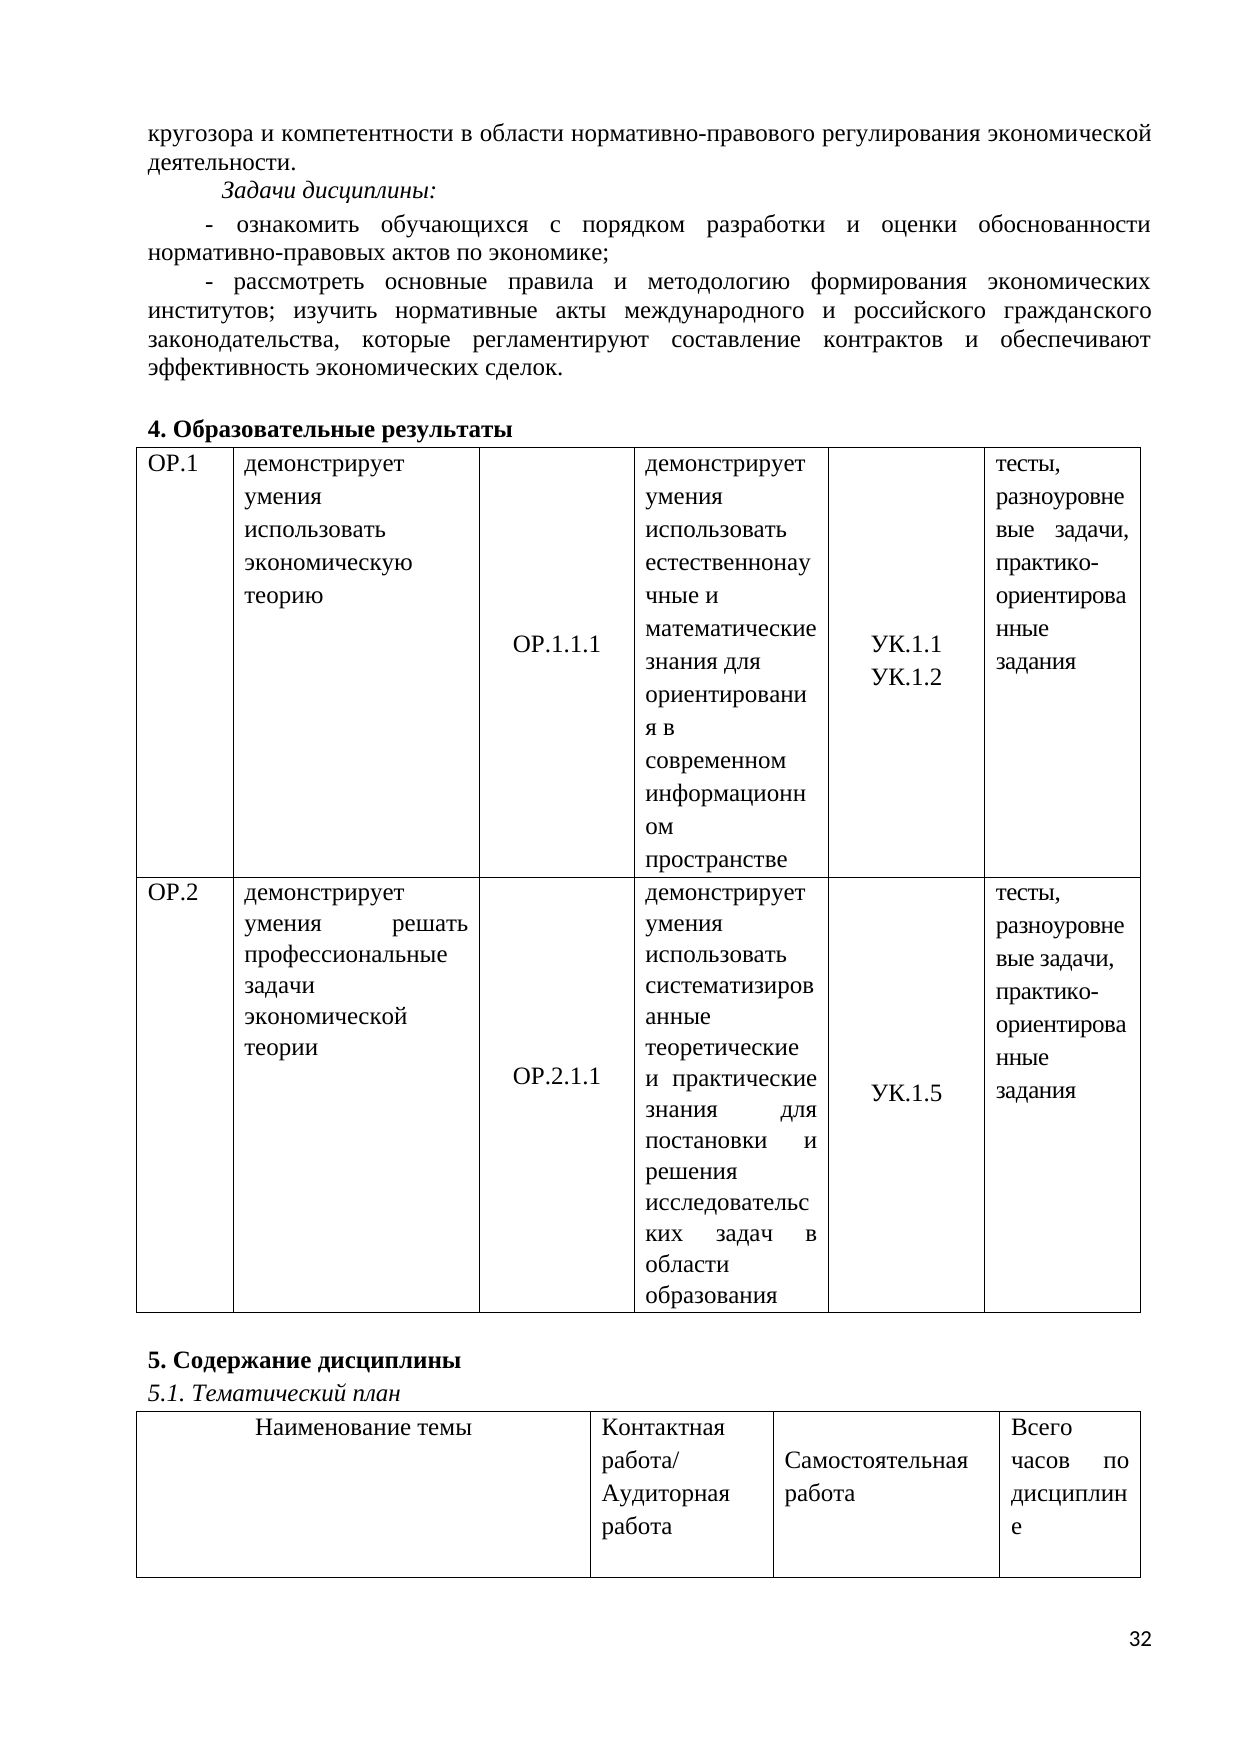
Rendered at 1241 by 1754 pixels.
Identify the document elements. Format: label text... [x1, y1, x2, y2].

table_cell УК.1.5 [829, 878, 984, 1311]
table_header Самостоятельная работа [774, 1412, 999, 1577]
table_header Контактная работа/ Аудиторная работа [591, 1412, 773, 1577]
table_header ОР.1.1.1 [480, 448, 634, 877]
text - ознакомить обучающихся с порядком разработки и оценки обоснованности нормативно-правовых актов по экономике; [148, 209, 1152, 266]
table_cell ОР.2 [137, 878, 233, 1311]
table_header демонстрирует умения использовать естественнонаучные и математические знания для ориентирования в современном информационном пространстве [635, 448, 828, 877]
text - рассмотреть основные правила и методологию формирования экономических институтов; изучить нормативные акты международного и российского гражданского законодательства, которые регламентируют составление контрактов и обеспечивают эффективность экономических сделок. [148, 266, 1152, 381]
table_header Наименование темы [137, 1412, 590, 1577]
table_cell тесты, разноуровневые задачи, практико-ориентированные задания [985, 878, 1140, 1311]
text 5. Содержание дисциплины [148, 1345, 1152, 1374]
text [148, 118, 1152, 176]
text Задачи дисциплины: [148, 176, 1152, 204]
text 4. Образовательные результаты [148, 414, 1152, 443]
table_cell демонстрирует умения решать профессиональные задачи экономической теории [234, 878, 479, 1311]
table_header демонстрирует умения использовать экономическую теорию [234, 448, 479, 877]
table_header тесты, разноуровневые задачи, практико-ориентированные задания [985, 448, 1140, 877]
table_header ОР.1 [137, 448, 233, 877]
table_cell ОР.2.1.1 [480, 878, 634, 1311]
text 5.1. Тематический план [148, 1378, 1152, 1407]
table_header Всего часов по дисциплине [1000, 1412, 1140, 1577]
table_cell демонстрирует умения использовать систематизированные теоретические и практические знания для постановки и решения исследовательских задач в области образования [635, 878, 828, 1311]
table_header УК.1.1 УК.1.2 [829, 448, 984, 877]
